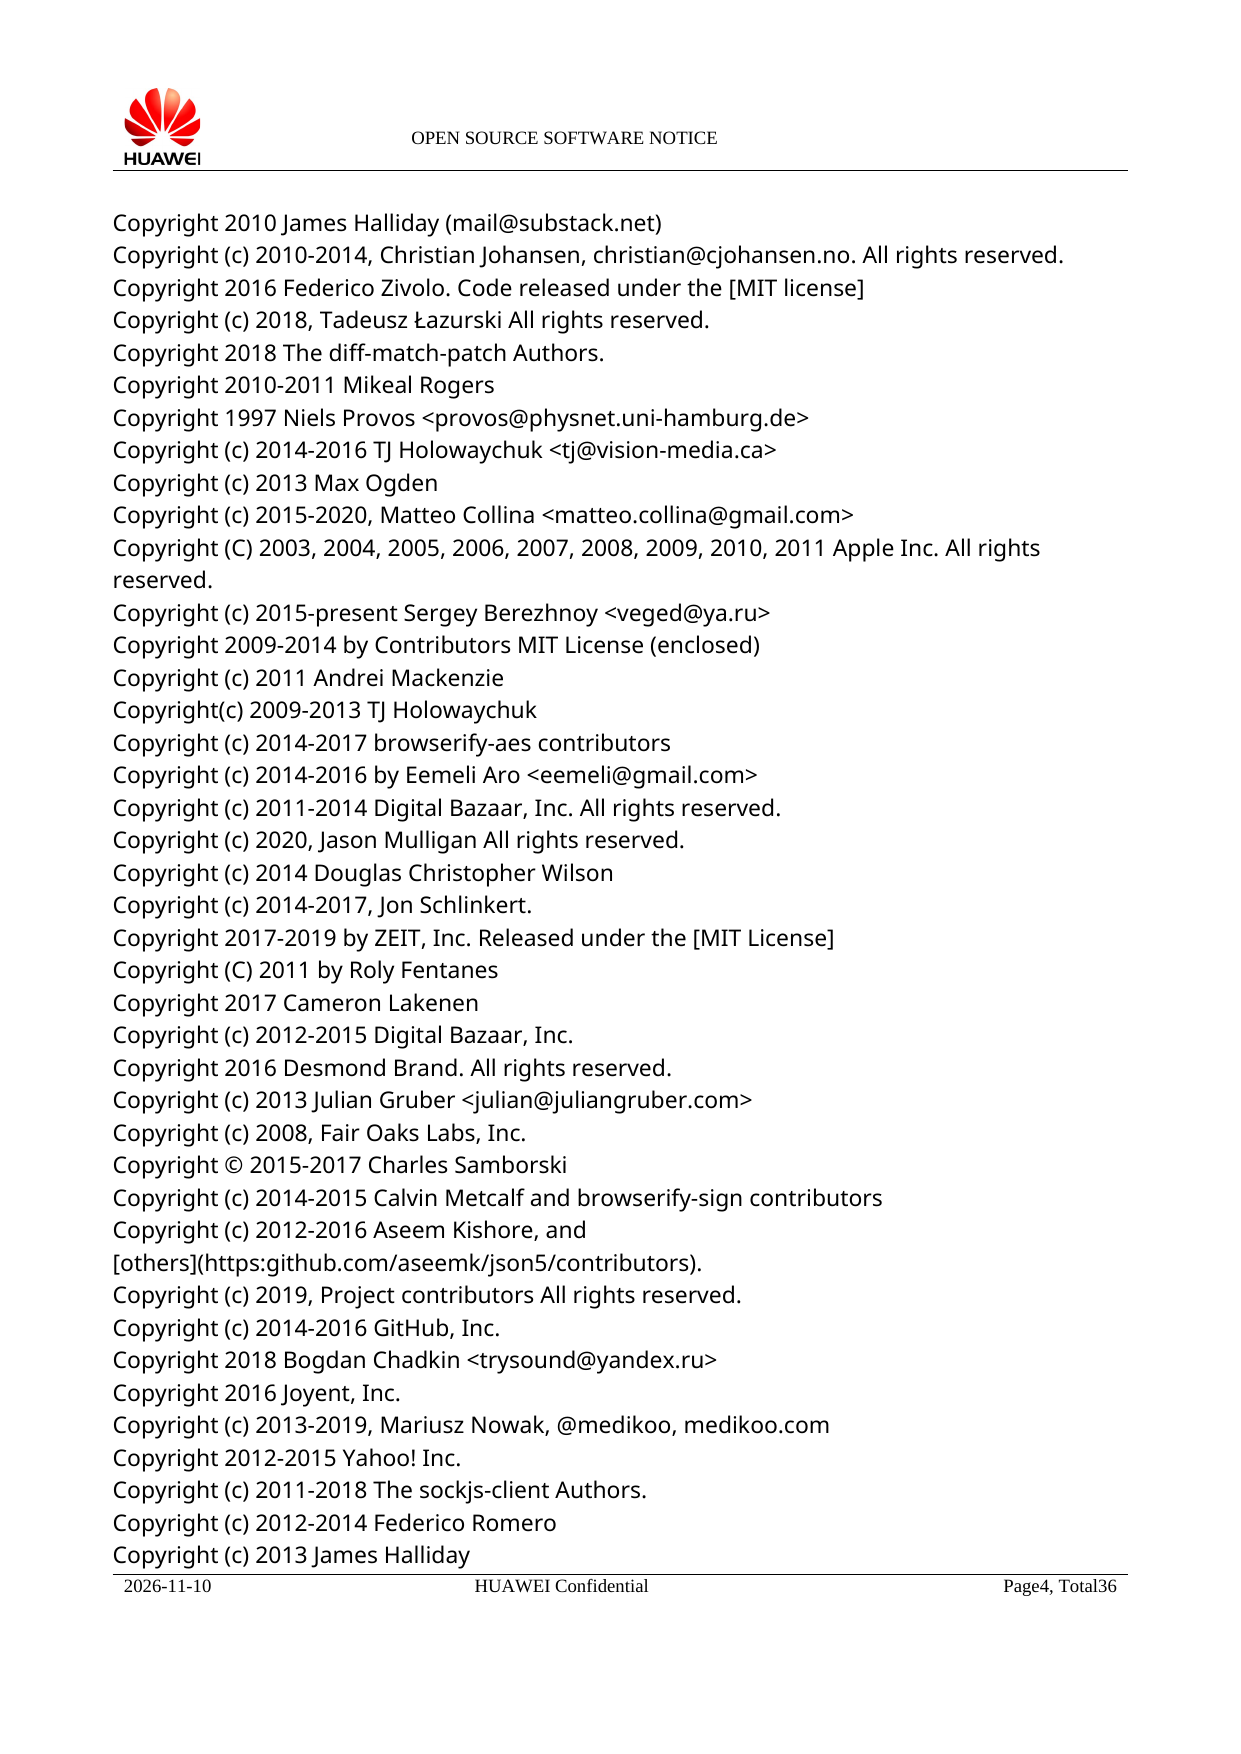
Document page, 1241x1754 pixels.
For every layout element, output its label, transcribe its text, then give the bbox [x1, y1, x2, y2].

picture [124, 88, 201, 165]
